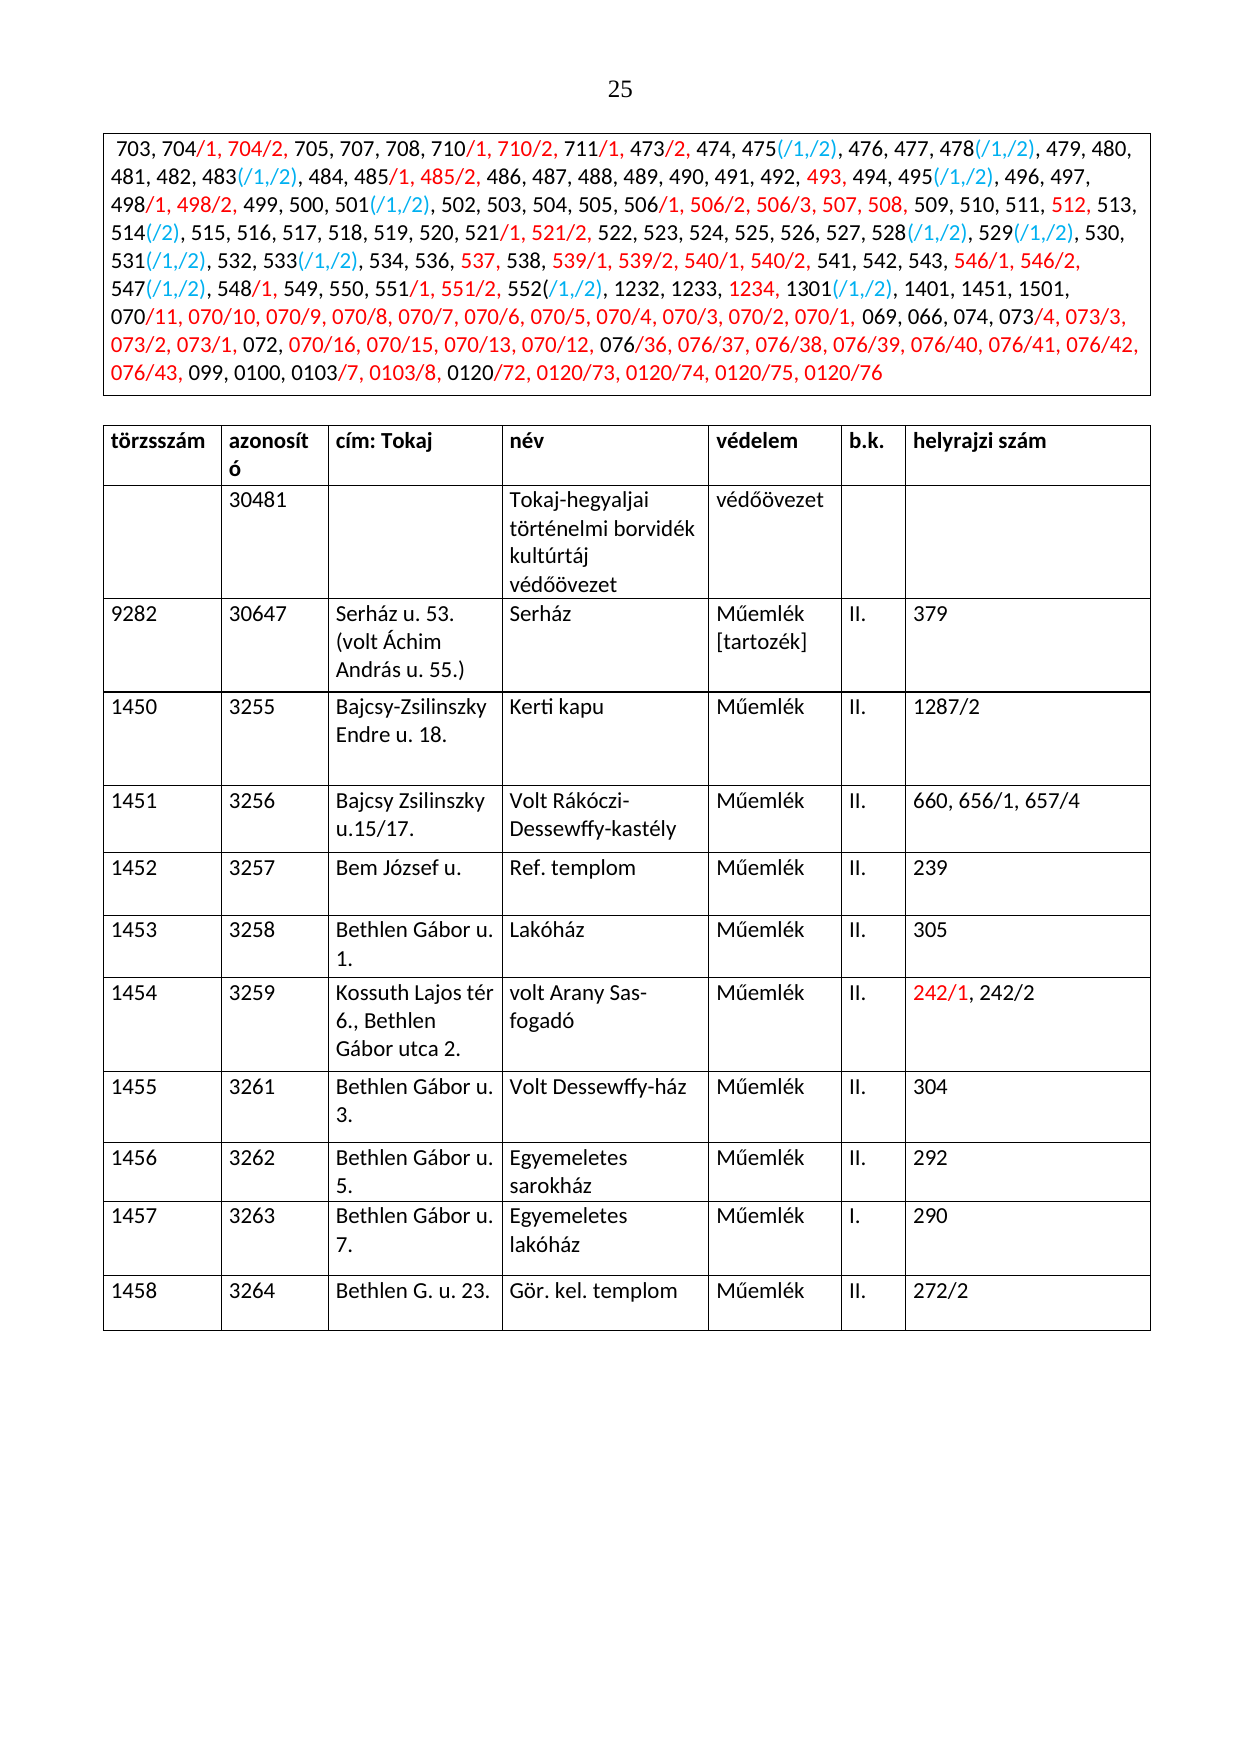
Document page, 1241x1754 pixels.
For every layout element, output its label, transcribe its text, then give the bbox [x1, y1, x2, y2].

table_header cím: Tokaj [329, 426, 502, 484]
table_cell Tokaj-hegyaljai történelmi borvidék kultúrtáj védőövezet [503, 486, 708, 598]
table_cell Kossuth Lajos tér 6., Bethlen Gábor utca 2. [329, 978, 502, 1071]
table_cell 3264 [222, 1276, 328, 1330]
table_cell 1452 [104, 853, 221, 914]
table_header név [503, 426, 708, 484]
table_cell 703, 704/1, 704/2, 705, 707, 708, 710/1, 710/2, 711/1, 473/2, 474, 475(/1,/2), 476, 477, 478(/1,/2), 479, 480, 481, 482, 483(/1,/2), 484, 485/1, 485/2, 486, 487, 488, 489, 490, 491, 492, 493, 494, 495(/1,/2), 496, 497, 498/1, 498/2, 499, 500, 501(/1,/2), 502, 503, 504, 505, 506/1, 506/2, 506/3, 507, 508, 509, 510, 511, 512, 513, 514(/2), 515, 516, 517, 518, 519, 520, 521/1, 521/2, 522, 523, 524, 525, 526, 527, 528(/1,/2), 529(/1,/2), 530, 531(/1,/2), 532, 533(/1,/2), 534, 536, 537, 538, 539/1, 539/2, 540/1, 540/2, 541, 542, 543, 546/1, 546/2, 547(/1,/2), 548/1, 549, 550, 551/1, 551/2, 552(/1,/2), 1232, 1233, 1234, 1301(/1,/2), 1401, 1451, 1501, 070/11, 070/10, 070/9, 070/8, 070/7, 070/6, 070/5, 070/4, 070/3, 070/2, 070/1, 069, 066, 074, 073/4, 073/3, 073/2, 073/1, 072, 070/16, 070/15, 070/13, 070/12, 076/36, 076/37, 076/38, 076/39, 076/40, 076/41, 076/42, 076/43, 099, 0100, 0103/7, 0103/8, 0120/72, 0120/73, 0120/74, 0120/75, 0120/76 [104, 134, 1150, 395]
table_cell Műemlék [709, 1143, 841, 1201]
table_cell Egyemeletes sarokház [503, 1143, 708, 1201]
table_cell Műemlék [tartozék] [709, 599, 841, 691]
table_cell 272/2 [906, 1276, 1150, 1330]
table_cell Műemlék [709, 1072, 841, 1142]
table_cell II. [842, 978, 905, 1071]
table_cell Bajcsy Zsilinszky u.15/17. [329, 786, 502, 852]
table_cell Volt Rákóczi-Dessewffy-kastély [503, 786, 708, 852]
table_cell 1455 [104, 1072, 221, 1142]
table_cell 1458 [104, 1276, 221, 1330]
table_cell II. [842, 599, 905, 691]
table_cell [329, 486, 502, 598]
table_cell Bethlen Gábor u. 5. [329, 1143, 502, 1201]
table_cell 239 [906, 853, 1150, 914]
table_cell Volt Dessewffy-ház [503, 1072, 708, 1142]
table_cell 3256 [222, 786, 328, 852]
table_cell 1450 [104, 693, 221, 785]
table_cell 379 [906, 599, 1150, 691]
table_header helyrajzi szám [906, 426, 1150, 484]
table_cell Műemlék [709, 978, 841, 1071]
table_cell II. [842, 1072, 905, 1142]
table_cell 3257 [222, 853, 328, 914]
table_cell II. [842, 916, 905, 977]
table_cell Bethlen G. u. 23. [329, 1276, 502, 1330]
table_cell II. [842, 853, 905, 914]
table_cell 1454 [104, 978, 221, 1071]
table_cell 242/1, 242/2 [906, 978, 1150, 1071]
table_cell II. [842, 786, 905, 852]
table_cell 660, 656/1, 657/4 [906, 786, 1150, 852]
table_cell Serház [503, 599, 708, 691]
table_cell 3258 [222, 916, 328, 977]
table_cell 304 [906, 1072, 1150, 1142]
table_cell 305 [906, 916, 1150, 977]
table_cell Bethlen Gábor u. 3. [329, 1072, 502, 1142]
table_cell Gör. kel. templom [503, 1276, 708, 1330]
table_cell [906, 486, 1150, 598]
table_cell I. [842, 1202, 905, 1275]
table_cell [104, 486, 221, 598]
table_cell 1456 [104, 1143, 221, 1201]
table_cell Ref. templom [503, 853, 708, 914]
table_cell védőövezet [709, 486, 841, 598]
table_cell 1287/2 [906, 693, 1150, 785]
table_cell 3263 [222, 1202, 328, 1275]
table_cell Műemlék [709, 1276, 841, 1330]
table_cell 1453 [104, 916, 221, 977]
table_cell 9282 [104, 599, 221, 691]
table_cell Bethlen Gábor u. 1. [329, 916, 502, 977]
table_header b.k. [842, 426, 905, 484]
table_cell Műemlék [709, 693, 841, 785]
table_cell Kerti kapu [503, 693, 708, 785]
table_cell 30647 [222, 599, 328, 691]
table_cell Műemlék [709, 1202, 841, 1275]
table_cell II. [842, 693, 905, 785]
table_cell 3262 [222, 1143, 328, 1201]
table_cell Műemlék [709, 916, 841, 977]
table_cell [842, 486, 905, 598]
table_cell II. [842, 1276, 905, 1330]
table_cell Serház u. 53. (volt Áchim András u. 55.) [329, 599, 502, 691]
table_header törzsszám [104, 426, 221, 484]
table_cell Egyemeletes lakóház [503, 1202, 708, 1275]
table_cell 3259 [222, 978, 328, 1071]
table_cell 30481 [222, 486, 328, 598]
table_cell 3255 [222, 693, 328, 785]
table_cell 1451 [104, 786, 221, 852]
table_header védelem [709, 426, 841, 484]
table_cell Lakóház [503, 916, 708, 977]
table_cell Műemlék [709, 786, 841, 852]
table_header azonosító [222, 426, 328, 484]
table_cell 290 [906, 1202, 1150, 1275]
table_cell II. [842, 1143, 905, 1201]
table_cell Bajcsy-Zsilinszky Endre u. 18. [329, 693, 502, 785]
table_cell volt Arany Sas-fogadó [503, 978, 708, 1071]
table_cell 1457 [104, 1202, 221, 1275]
table_cell Műemlék [709, 853, 841, 914]
table_cell 3261 [222, 1072, 328, 1142]
table_cell Bem József u. [329, 853, 502, 914]
table_cell Bethlen Gábor u. 7. [329, 1202, 502, 1275]
table_cell 292 [906, 1143, 1150, 1201]
